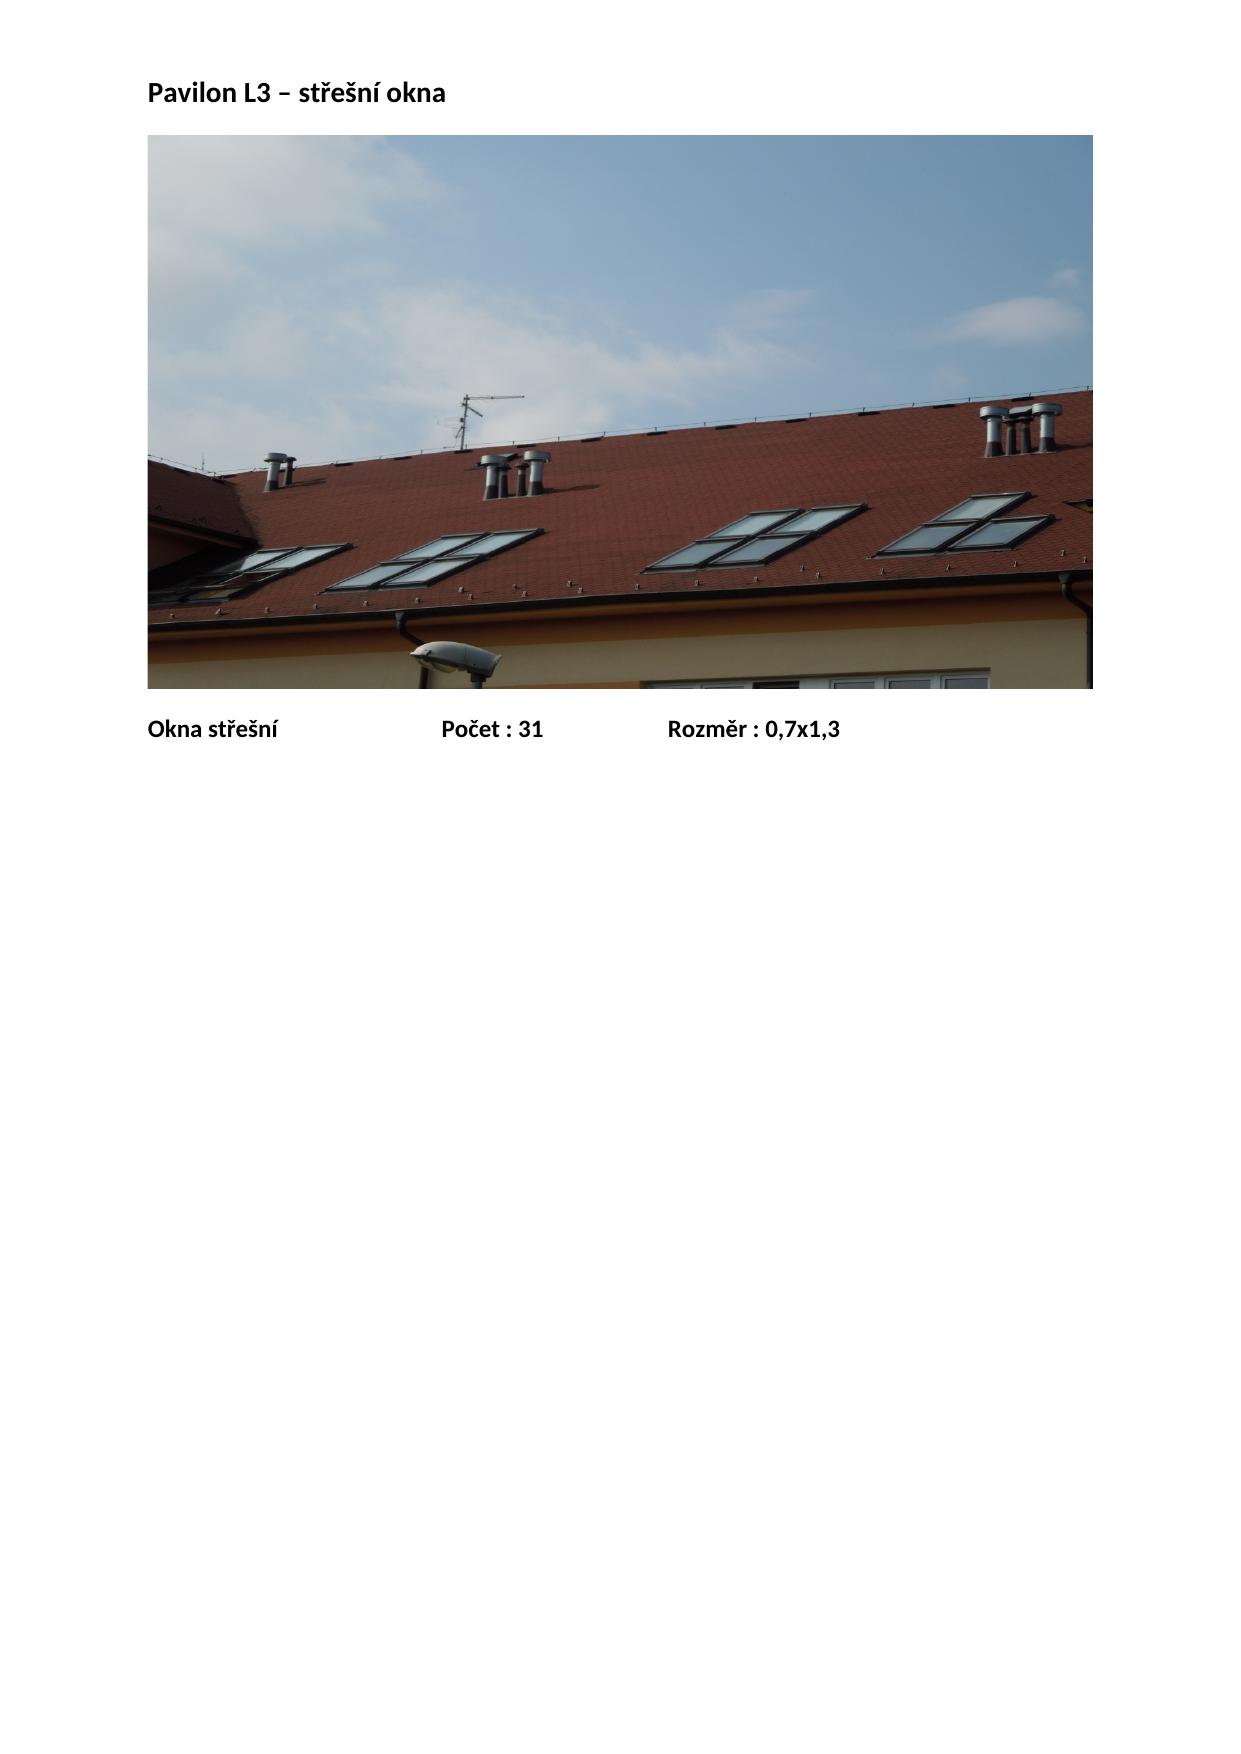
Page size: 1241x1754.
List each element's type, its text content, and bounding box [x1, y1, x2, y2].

text Okna střešní Počet : 31 Rozměr : 0,7x1,3 [148, 713, 1093, 744]
picture [147, 135, 1093, 689]
text Pavilon L3 – střešní okna [148, 74, 1093, 109]
